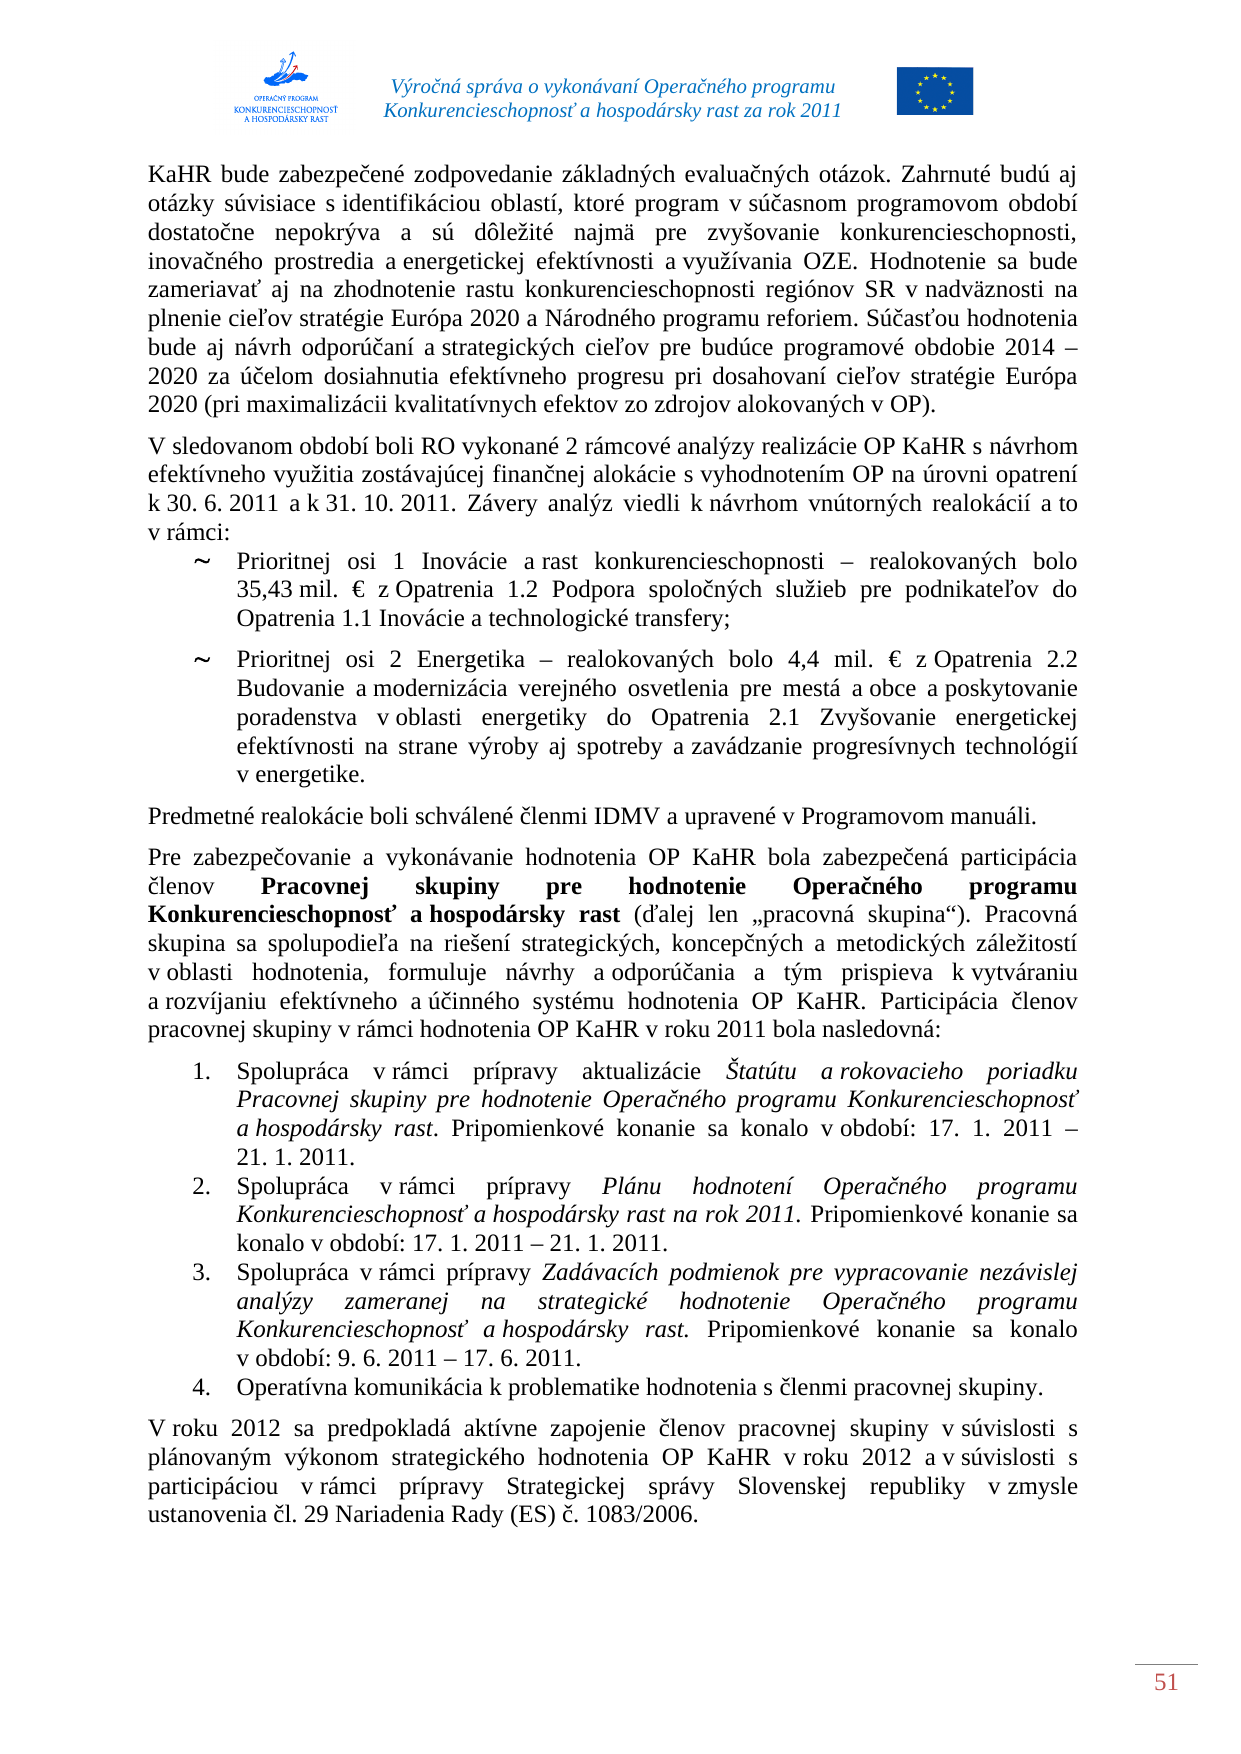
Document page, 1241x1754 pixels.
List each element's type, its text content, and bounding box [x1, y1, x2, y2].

text Predmetné realokácie boli schválené členmi IDMV a upravené v Programovom manuáli. [148, 801, 1078, 829]
text V roku 2012 sa predpokladá aktívne zapojenie členov pracovnej skupiny v súvislosti s plánovaným výkonom strategického hodnotenia OP KaHR v roku 2012 a v súvislosti s participáciou v rámci prípravy Strategickej správy Slovenskej republiky v zmysle ustanovenia čl. 29 Nariadenia Rady (ES) č. 1083/2006. [148, 1413, 1078, 1528]
text Pre zabezpečovanie a vykonávanie hodnotenia OP KaHR bola zabezpečená participácia členov Pracovnej skupiny pre hodnotenie Operačného programu Konkurencieschopnosť a hospodársky rast (ďalej len „pracovná skupina“). Pracovná skupina sa spolupodieľa na riešení strategických, koncepčných a metodických záležitostí v oblasti hodnotenia, formuluje návrhy a odporúčania a tým prispieva k vytváraniu a rozvíjaniu efektívneho a účinného systému hodnotenia OP KaHR. Participácia členov pracovnej skupiny v rámci hodnotenia OP KaHR v roku 2011 bola nasledovná: [148, 842, 1078, 1043]
list Prioritnej osi 2 Energetika – realokovaných bolo 4,4 mil. € z Opatrenia 2.2 Budovanie a modernizácia verejného osvetlenia pre mestá a obce a poskytovanie poradenstva v oblasti energetiky do Opatrenia 2.1 Zvyšovanie energetickej efektívnosti na strane výroby aj spotreby a zavádzanie progresívnych technológií v energetike. [192, 644, 1078, 788]
list Prioritnej osi 1 Inovácie a rast konkurencieschopnosti – realokovaných bolo 35,43 mil. € z Opatrenia 1.2 Podpora spoločných služieb pre podnikateľov do Opatrenia 1.1 Inovácie a technologické transfery; [192, 546, 1078, 632]
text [148, 159, 1078, 418]
list Spolupráca v rámci prípravy aktualizácie Štatútu a rokovacieho poriadku Pracovnej skupiny pre hodnotenie Operačného programu Konkurencieschopnosť a hospodársky rast. Pripomienkové konanie sa konalo v období: 17. 1. 2011 – 21. 1. 2011. [192, 1056, 1078, 1171]
picture [896, 67, 974, 115]
list Spolupráca v rámci prípravy Plánu hodnotení Operačného programu Konkurencieschopnosť a hospodársky rast na rok 2011. Pripomienkové konanie sa konalo v období: 17. 1. 2011 – 21. 1. 2011. [192, 1171, 1078, 1257]
list Spolupráca v rámci prípravy Zadávacích podmienok pre vypracovanie nezávislej analýzy zameranej na strategické hodnotenie Operačného programu Konkurencieschopnosť a hospodársky rast. Pripomienkové konanie sa konalo v období: 9. 6. 2011 – 17. 6. 2011. [192, 1257, 1078, 1372]
picture [212, 40, 357, 135]
list Operatívna komunikácia k problematike hodnotenia s členmi pracovnej skupiny. [177, 1372, 1078, 1401]
text V sledovanom období boli RO vykonané 2 rámcové analýzy realizácie OP KaHR s návrhom efektívneho využitia zostávajúcej finančnej alokácie s vyhodnotením OP na úrovni opatrení k 30. 6. 2011 a k 31. 10. 2011. Závery analýz viedli k návrhom vnútorných realokácií a to v rámci: [148, 431, 1078, 546]
